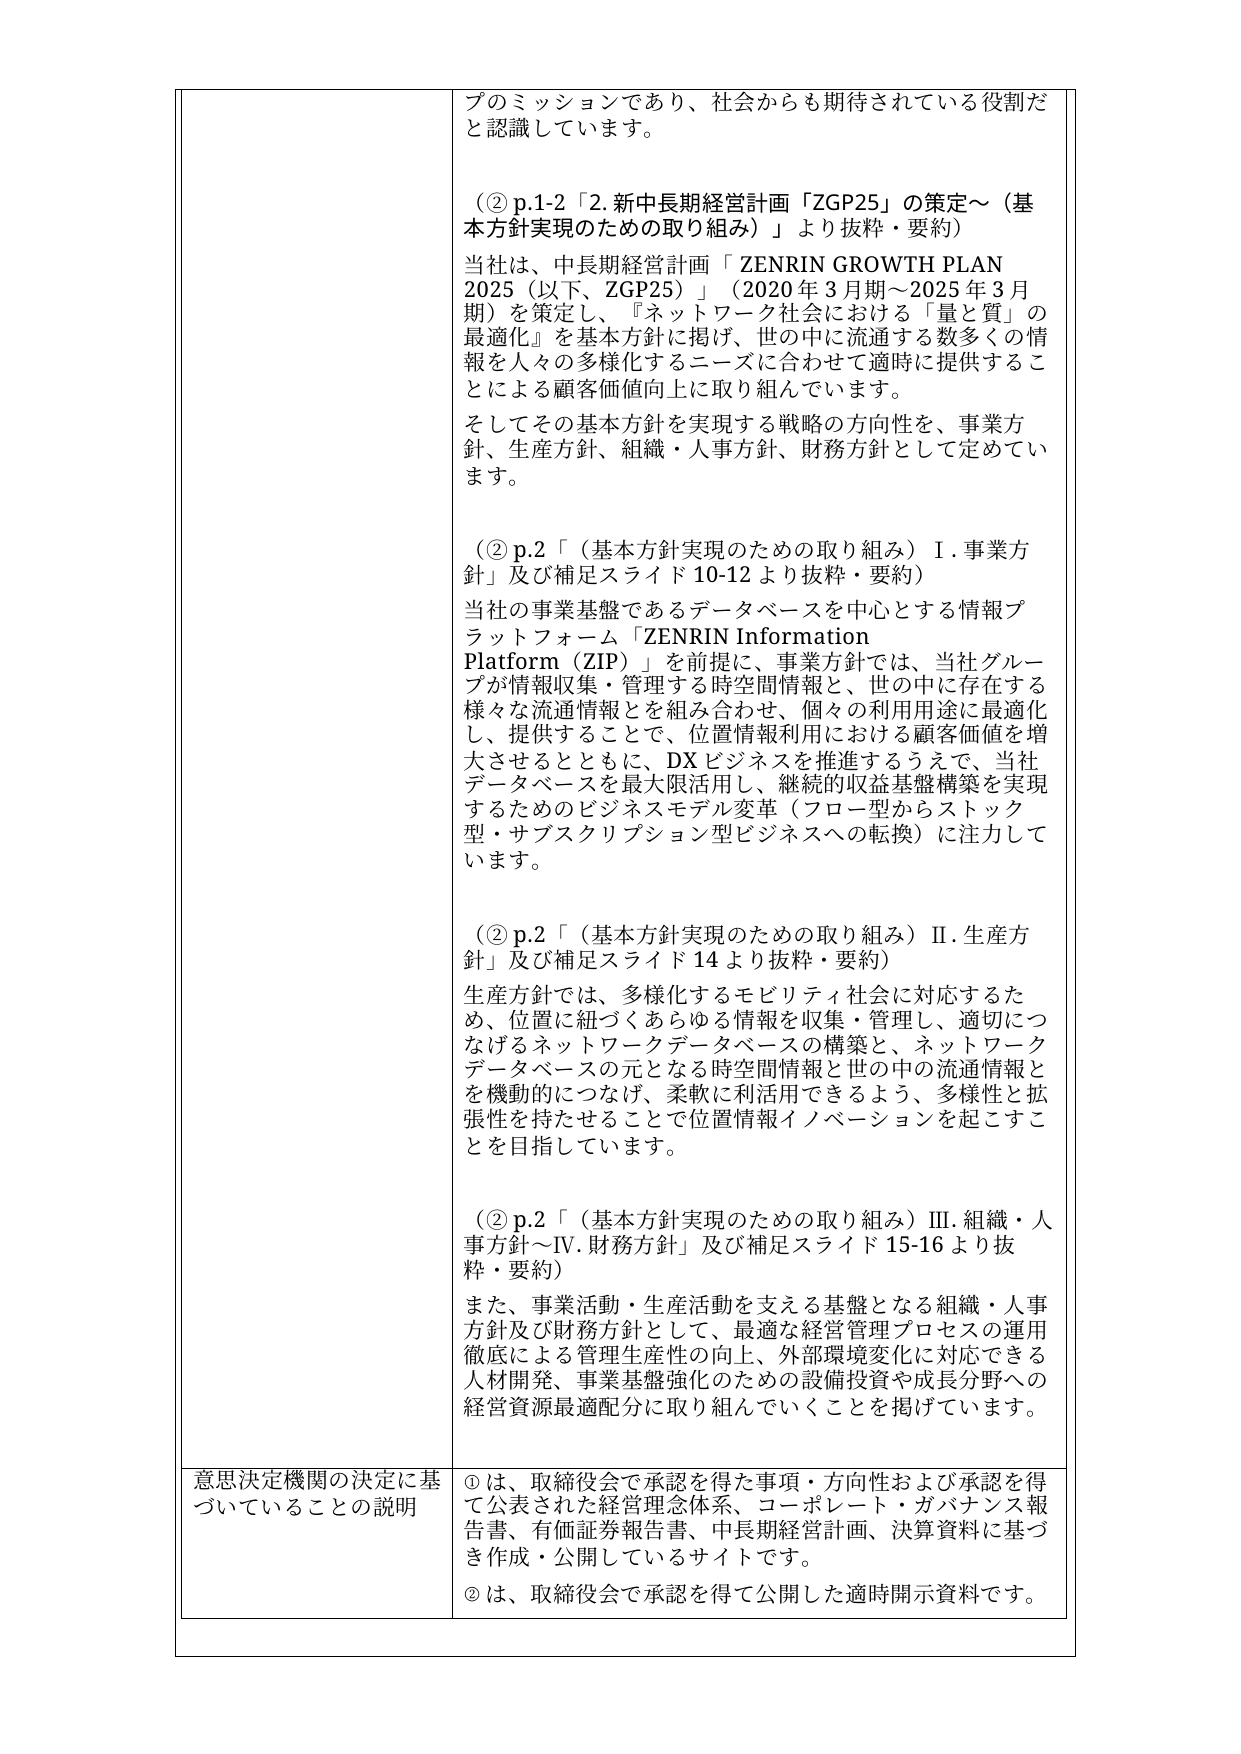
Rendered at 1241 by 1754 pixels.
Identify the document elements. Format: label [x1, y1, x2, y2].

table_cell [176, 90, 1075, 1656]
